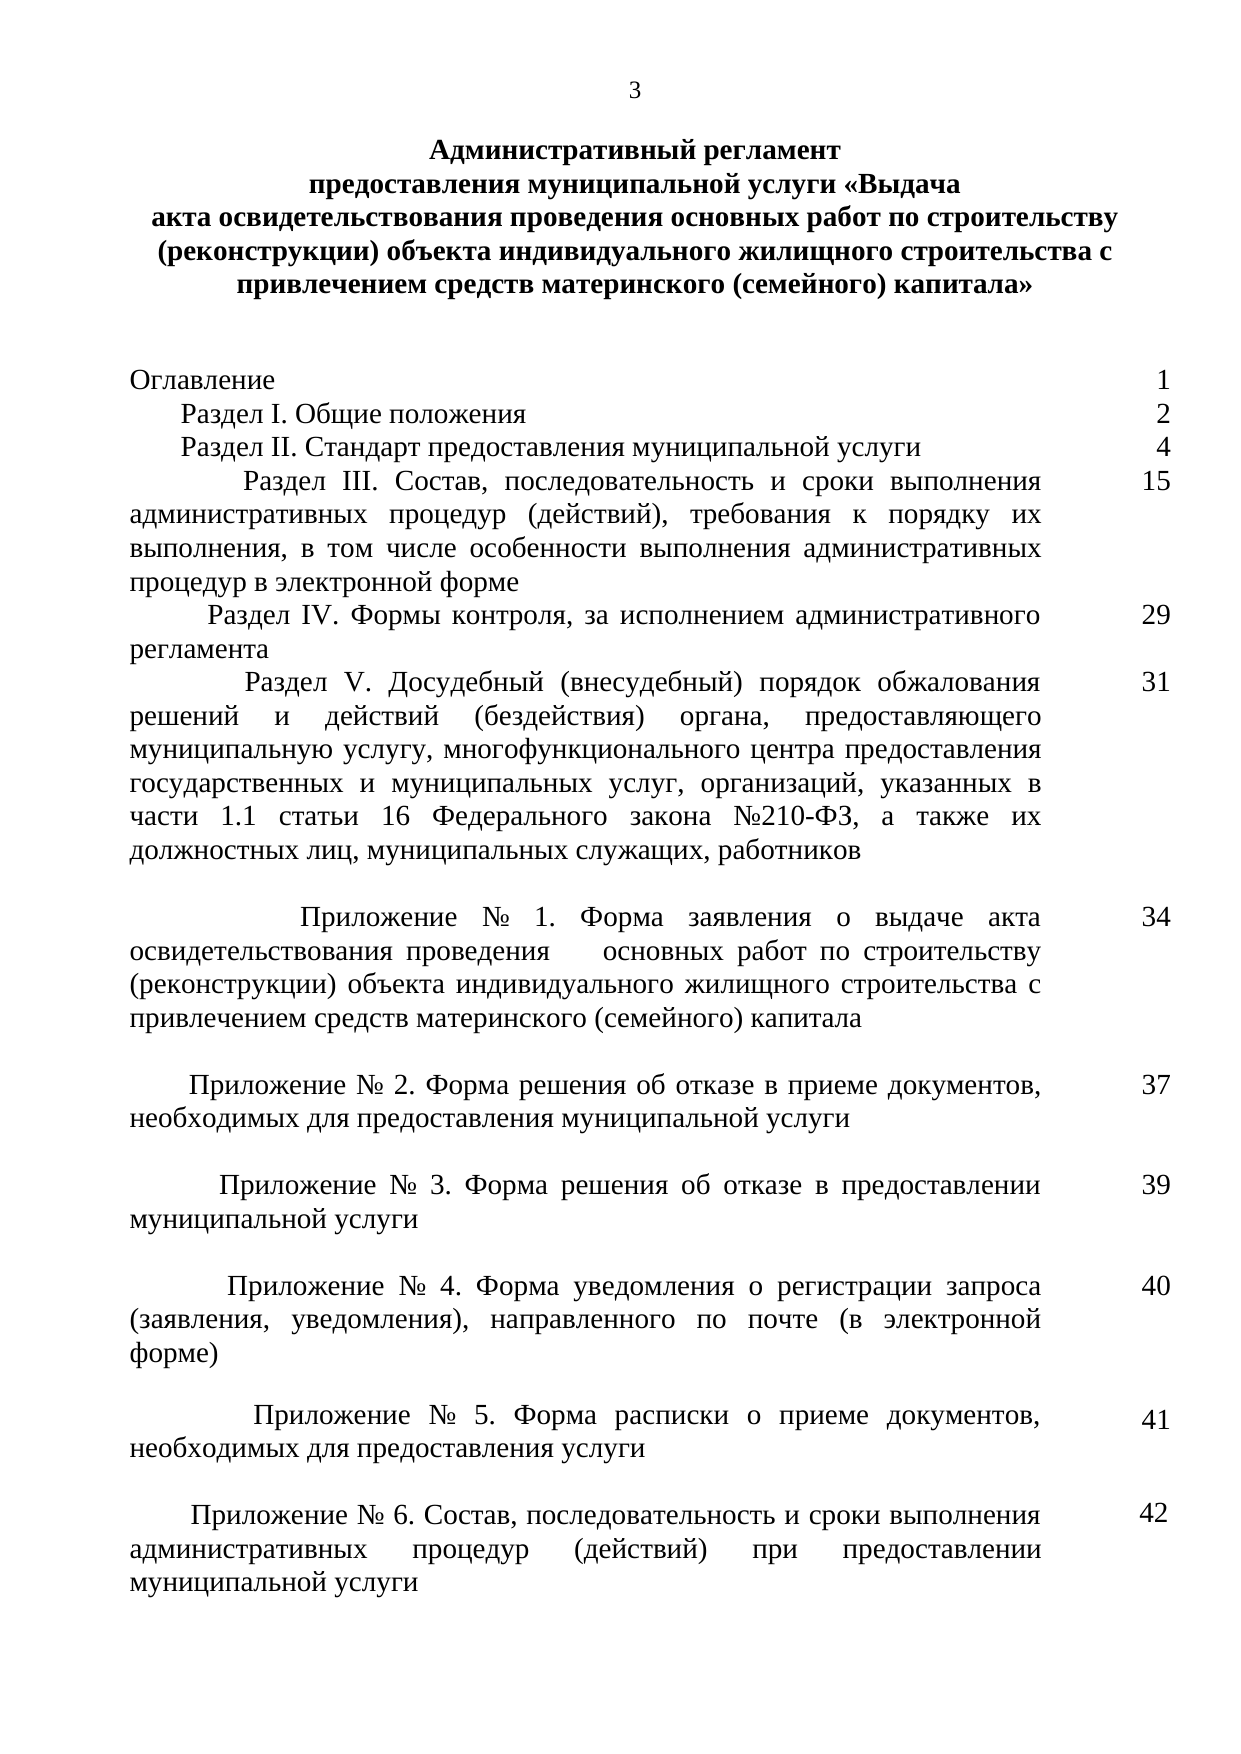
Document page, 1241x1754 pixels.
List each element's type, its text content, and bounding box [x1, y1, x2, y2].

table_cell Приложение № 3. Форма решения об отказе в предоставлении муниципальной услуги [118, 1168, 1053, 1268]
table_cell Раздел IV. Формы контроля, за исполнением административного регламента [118, 597, 1053, 664]
table_cell Приложение № 4. Форма уведомления о регистрации запроса (заявления, уведомления), направленного по почте (в электронной форме) Приложение № 5. Форма расписки о приеме документов, необходимых для предоставления услуги Приложение № 6. Состав, последовательность и сроки выполнения административных процедур (действий) при предоставлении муниципальной услуги [118, 1268, 1053, 1614]
table_cell 34 37 [1054, 899, 1182, 1167]
text предоставления муниципальной услуги «Выдача [118, 166, 1152, 199]
table_cell Раздел II. Стандарт предоставления муниципальной услуги [118, 430, 1053, 463]
table_cell Раздел III. Состав, последовательность и сроки выполнения административных процедур (действий), требования к порядку их выполнения, в том числе особенности выполнения административных процедур в электронной форме [118, 463, 1053, 597]
table_cell 31 [1054, 664, 1182, 899]
table_cell Приложение № 1. Форма заявления о выдаче акта освидетельствования проведения основных работ по строительству (реконструкции) объекта индивидуального жилищного строительства с привлечением средств материнского (семейного) капитала Приложение № 2. Форма решения об отказе в приеме документов, необходимых для предоставления муниципальной услуги [118, 899, 1053, 1167]
table_cell 29 [1054, 597, 1182, 664]
table_cell 40 41 42 [1054, 1268, 1182, 1614]
table_cell 2 [1054, 396, 1182, 429]
table_header Оглавление [118, 363, 1053, 396]
text акта освидетельствования проведения основных работ по строительству (реконструкции) объекта индивидуального жилищного строительства с привлечением средств материнского (семейного) капитала» [118, 199, 1152, 300]
table_header 1 [1054, 363, 1182, 396]
table_cell Раздел V. Досудебный (внесудебный) порядок обжалования решений и действий (бездействия) органа, предоставляющего муниципальную услугу, многофункционального центра предоставления государственных и муниципальных услуг, организаций, указанных в части 1.1 статьи 16 Федерального закона №210-ФЗ, а также их должностных лиц, муниципальных служащих, работников [118, 664, 1053, 899]
table_cell Раздел I. Общие положения [118, 396, 1053, 429]
text Административный регламент [118, 132, 1152, 166]
table_cell 4 [1054, 430, 1182, 463]
table_cell 15 [1054, 463, 1182, 597]
table_cell 39 [1054, 1168, 1182, 1268]
